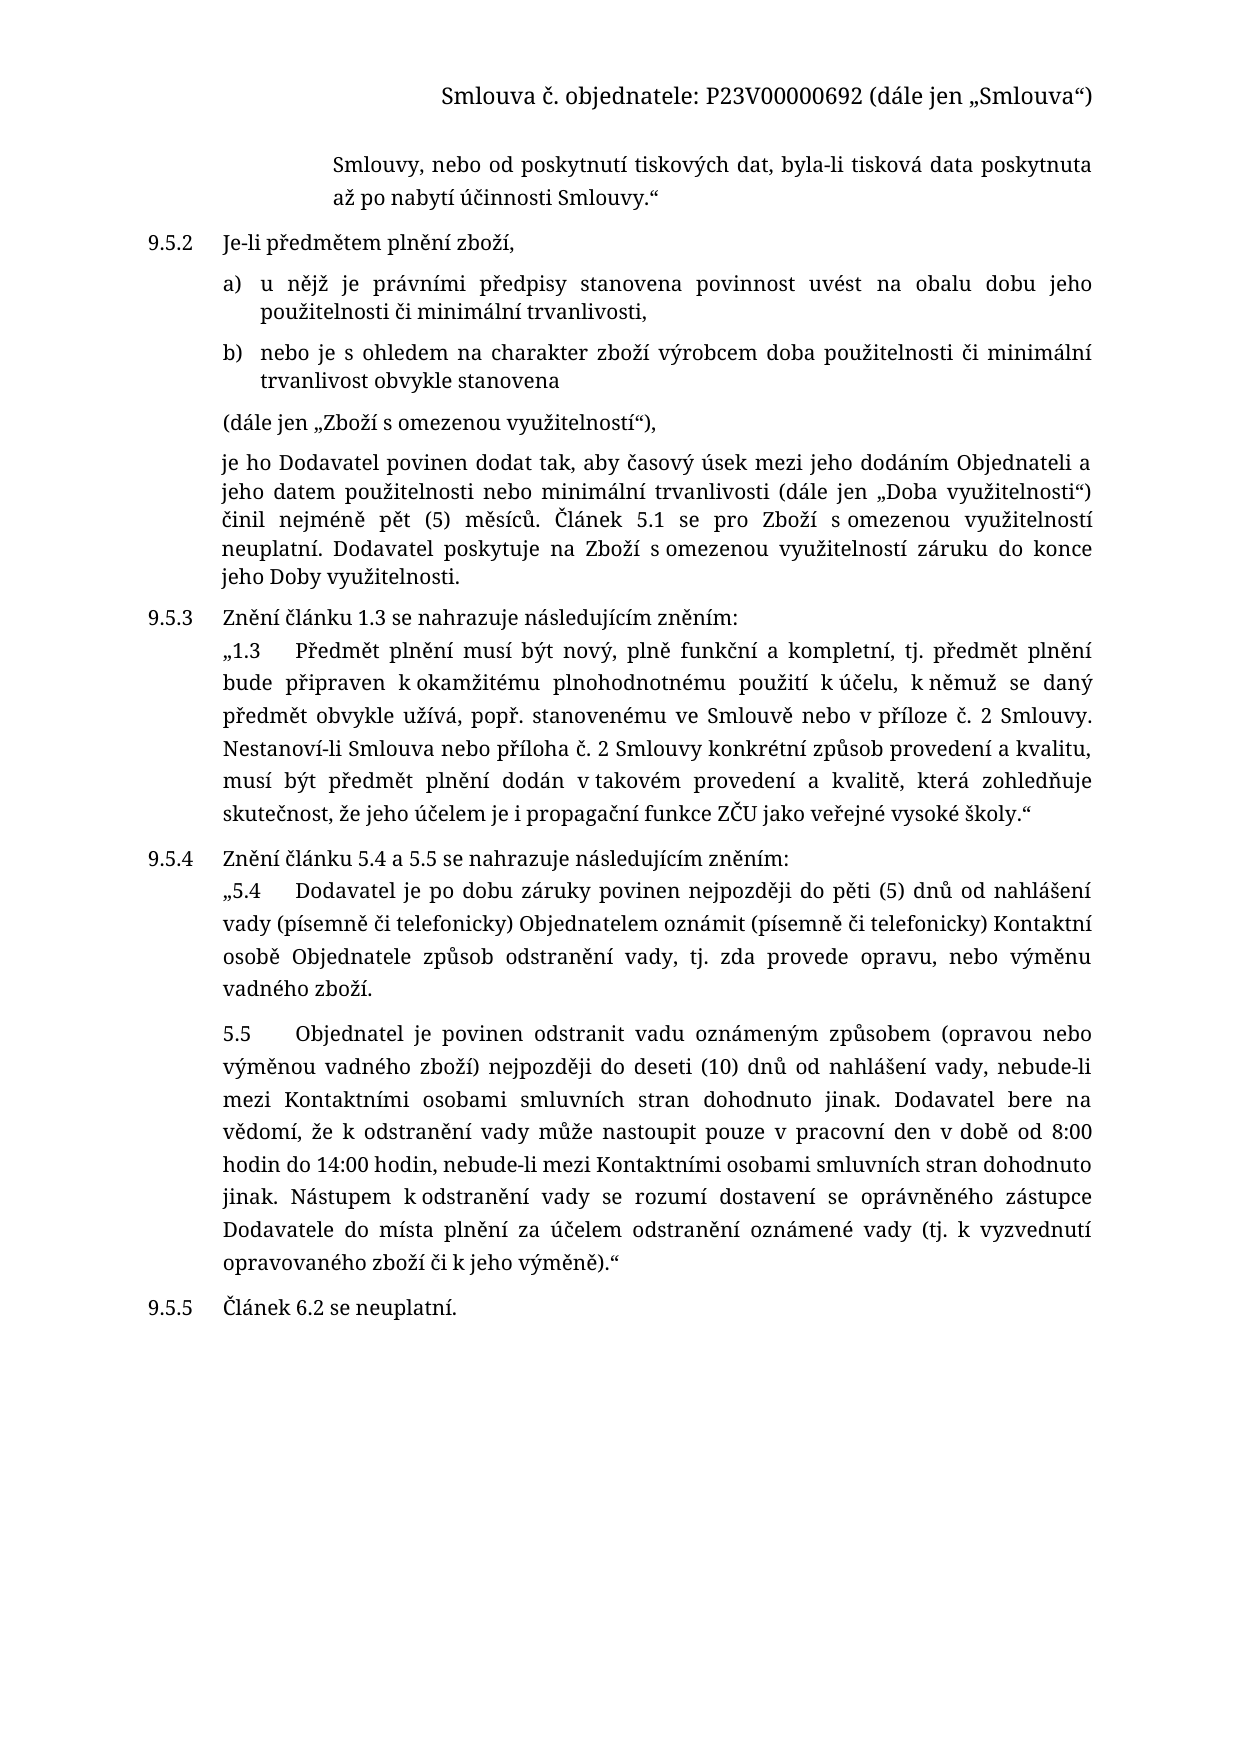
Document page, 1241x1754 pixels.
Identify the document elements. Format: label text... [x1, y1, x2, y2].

text (dále jen „Zboží s omezenou využitelností“), [223, 408, 1093, 436]
list u nějž je právními předpisy stanovena povinnost uvést na obalu dobu jeho použitelnosti či minimální trvanlivosti, [223, 269, 1093, 326]
list „5.4 Dodavatel je po dobu záruky povinen nejpozději do pěti (5) dnů od nahlášení vady (písemně či telefonicky) Objednatelem oznámit (písemně či telefonicky) Kontaktní osobě Objednatele způsob odstranění vady, tj. zda provede opravu, nebo výměnu vadného zboží. [223, 877, 1093, 1003]
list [295, 150, 1093, 211]
text je ho Dodavatel povinen dodat tak, aby časový úsek mezi jeho dodáním Objednateli a jeho datem použitelnosti nebo minimální trvanlivosti (dále jen „Doba využitelnosti“) činil nejméně pět (5) měsíců. Článek 5.1 se pro Zboží s omezenou využitelností neuplatní. Dodavatel poskytuje na Zboží s omezenou využitelností záruku do konce jeho Doby využitelnosti. [221, 448, 1093, 591]
list „1.3 Předmět plnění musí být nový, plně funkční a kompletní, tj. předmět plnění bude připraven k okamžitému plnohodnotnému použití k účelu, k němuž se daný předmět obvykle užívá, popř. stanovenému ve Smlouvě nebo v příloze č. 2 Smlouvy. Nestanoví-li Smlouva nebo příloha č. 2 Smlouvy konkrétní způsob provedení a kvalitu, musí být předmět plnění dodán v takovém provedení a kvalitě, která zohledňuje skutečnost, že jeho účelem je i propagační funkce ZČU jako veřejné vysoké školy.“ [223, 636, 1093, 827]
list Je-li předmětem plnění zboží, [148, 228, 1093, 256]
list 5.5 Objednatel je povinen odstranit vadu oznámeným způsobem (opravou nebo výměnou vadného zboží) nejpozději do deseti (10) dnů od nahlášení vady, nebude-li mezi Kontaktními osobami smluvních stran dohodnuto jinak. Dodavatel bere na vědomí, že k odstranění vady může nastoupit pouze v pracovní den v době od 8:00 hodin do 14:00 hodin, nebude-li mezi Kontaktními osobami smluvních stran dohodnuto jinak. Nástupem k odstranění vady se rozumí dostavení se oprávněného zástupce Dodavatele do místa plnění za účelem odstranění oznámené vady (tj. k vyzvednutí opravovaného zboží či k jeho výměně).“ [223, 1019, 1093, 1276]
list Znění článku 5.4 a 5.5 se nahrazuje následujícím zněním: [148, 844, 1093, 872]
list nebo je s ohledem na charakter zboží výrobcem doba použitelnosti či minimální trvanlivost obvykle stanovena [223, 338, 1093, 395]
list Článek 6.2 se neuplatní. [148, 1293, 1093, 1321]
list Znění článku 1.3 se nahrazuje následujícím zněním: [148, 603, 1093, 632]
